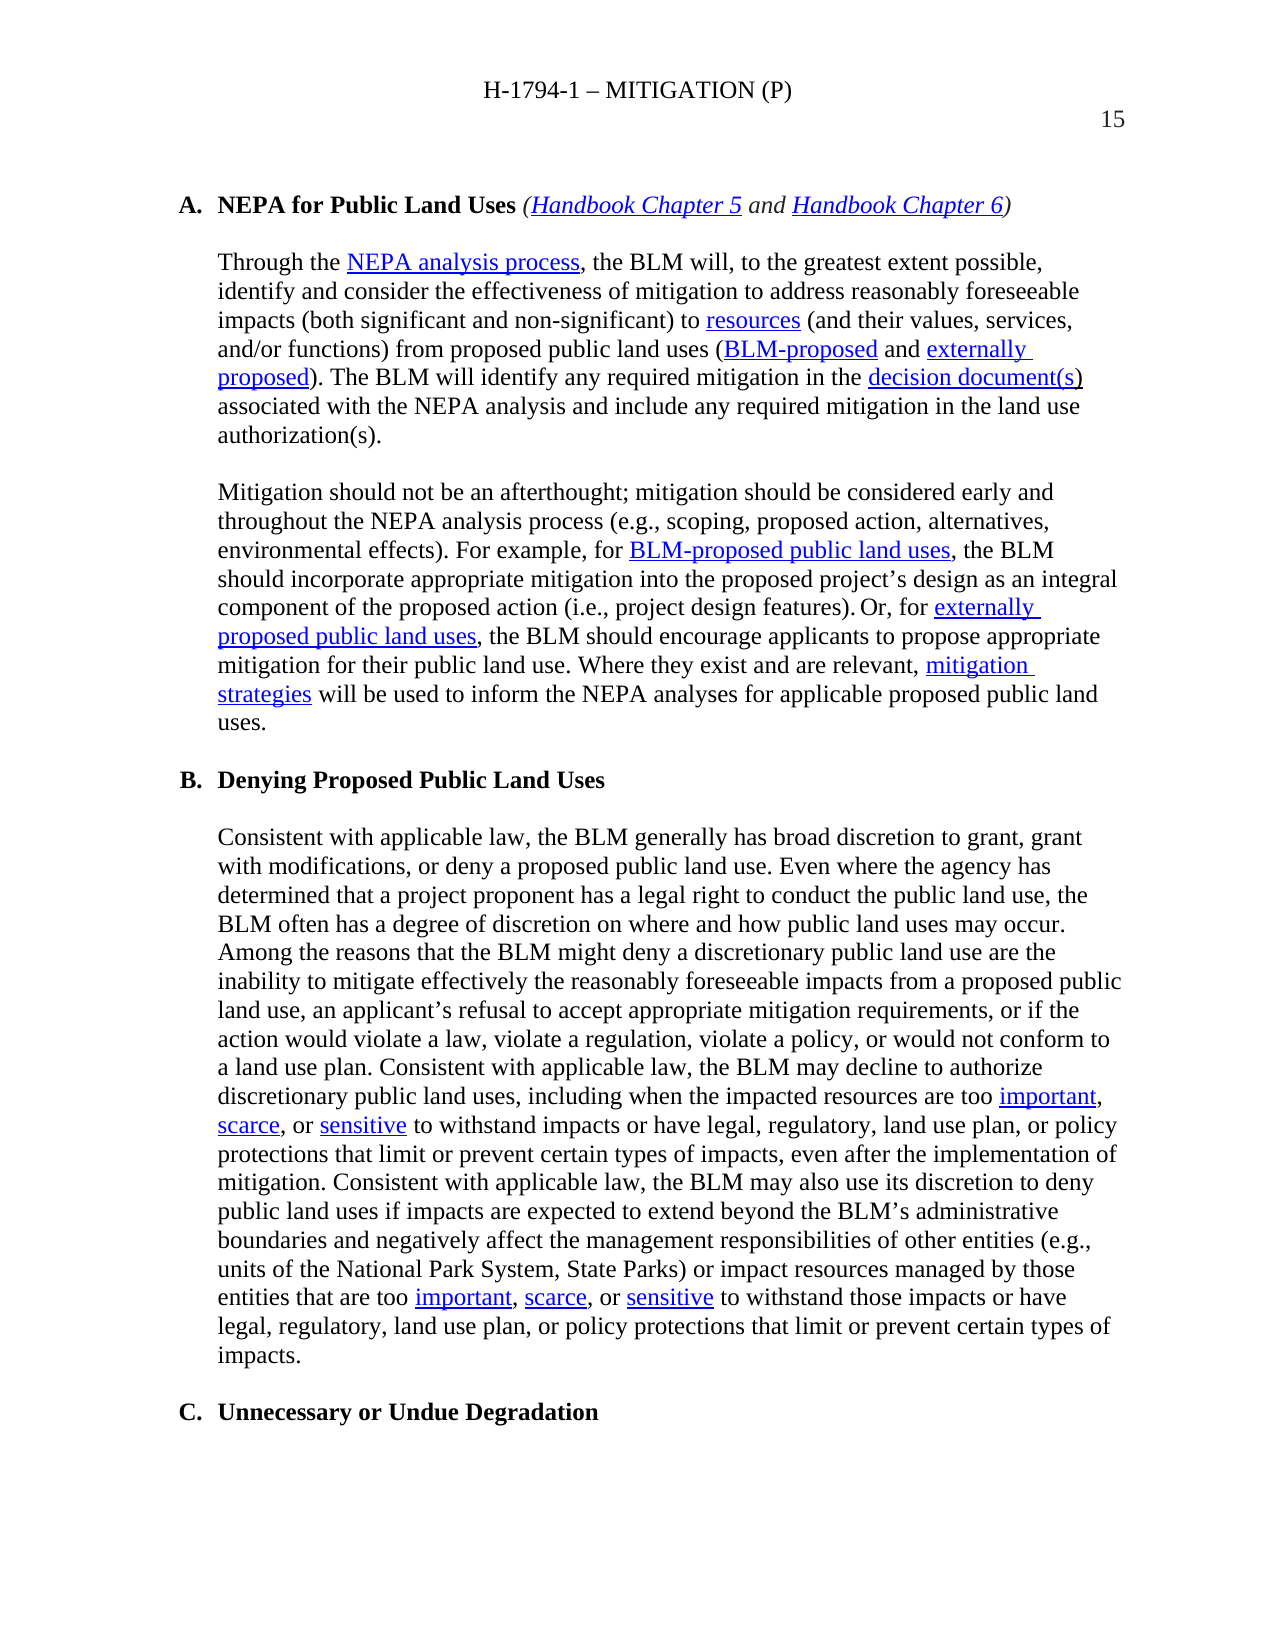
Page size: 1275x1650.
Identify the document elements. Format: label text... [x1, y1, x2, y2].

list Denying Proposed Public Land Uses [202, 765, 1125, 794]
list Unnecessary or Undue Degradation [202, 1397, 1125, 1426]
list NEPA for Public Land Uses (Handbook Chapter 5 and Handbook Chapter 6) [202, 190, 1125, 219]
list Mitigation should not be an afterthought; mitigation should be considered early and throughout the NEPA analysis process (e.g., scoping, proposed action, alternatives, environmental effects). For example, for BLM-proposed public land uses, the BLM should incorporate appropriate mitigation into the proposed project’s design as an integral component of the proposed action (i.e., project design features). Or, for externally proposed public land uses, the BLM should encourage applicants to propose appropriate mitigation for their public land use. Where they exist and are relevant, mitigation strategies will be used to inform the NEPA analyses for applicable proposed public land uses. [217, 477, 1125, 736]
list Through the NEPA analysis process, the BLM will, to the greatest extent possible, identify and consider the effectiveness of mitigation to address reasonably foreseeable impacts (both significant and non-significant) to resources (and their values, services, and/or functions) from proposed public land uses (BLM-proposed and externally proposed). The BLM will identify any required mitigation in the decision document(s) associated with the NEPA analysis and include any required mitigation in the land use authorization(s). [217, 247, 1125, 449]
list Consistent with applicable law, the BLM generally has broad discretion to grant, grant with modifications, or deny a proposed public land use. Even where the agency has determined that a project proponent has a legal right to conduct the public land use, the BLM often has a degree of discretion on where and how public land uses may occur. Among the reasons that the BLM might deny a discretionary public land use are the inability to mitigate effectively the reasonably foreseeable impacts from a proposed public land use, an applicant’s refusal to accept appropriate mitigation requirements, or if the action would violate a law, violate a regulation, violate a policy, or would not conform to a land use plan. Consistent with applicable law, the BLM may decline to authorize discretionary public land uses, including when the impacted resources are too important, scarce, or sensitive to withstand impacts or have legal, regulatory, land use plan, or policy protections that limit or prevent certain types of impacts, even after the implementation of mitigation. Consistent with applicable law, the BLM may also use its discretion to deny public land uses if impacts are expected to extend beyond the BLM’s administrative boundaries and negatively affect the management responsibilities of other entities (e.g., units of the National Park System, State Parks) or impact resources managed by those entities that are too important, scarce, or sensitive to withstand those impacts or have legal, regulatory, land use plan, or policy protections that limit or prevent certain types of impacts. [217, 822, 1125, 1369]
